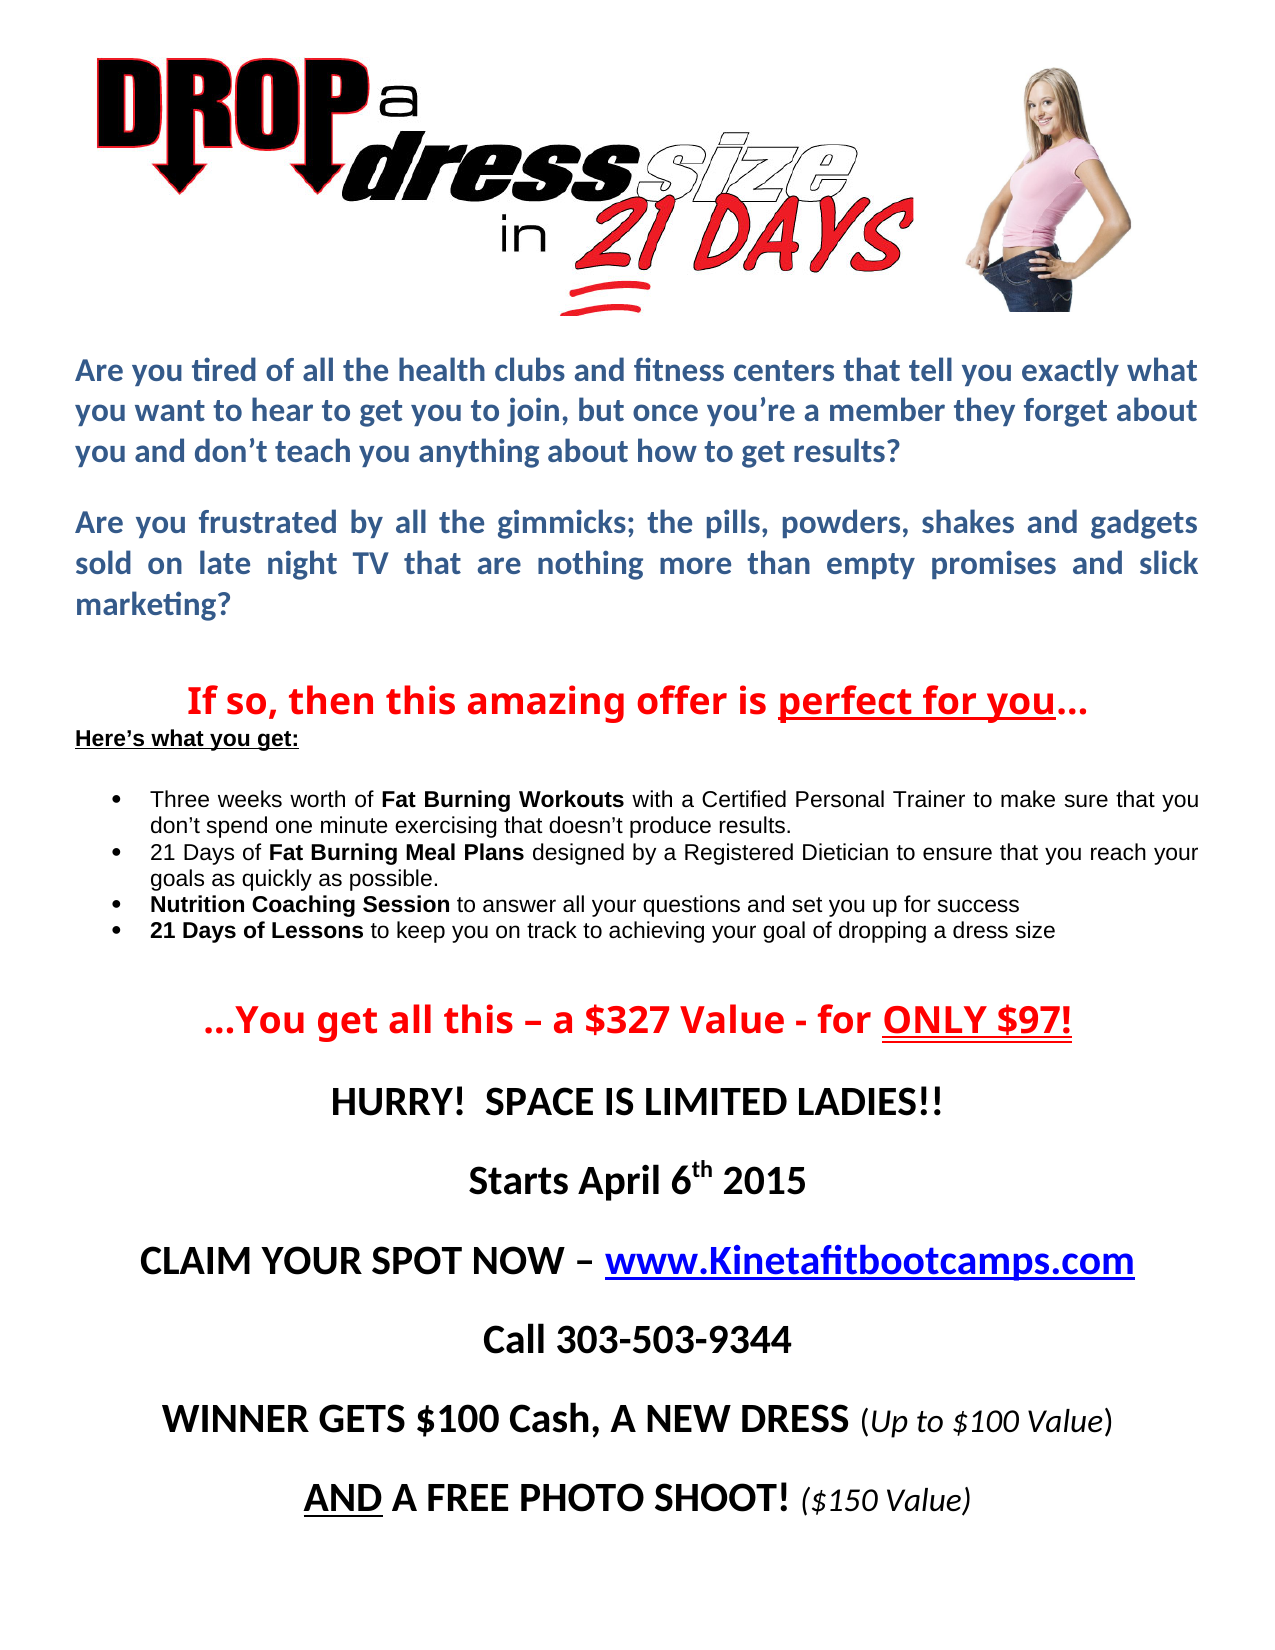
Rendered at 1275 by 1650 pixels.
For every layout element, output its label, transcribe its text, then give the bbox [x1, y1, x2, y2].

text HURRY! SPACE IS LIMITED LADIES!! [75, 1075, 1200, 1126]
text Starts April 6th 2015 [75, 1154, 1200, 1205]
subtitle Are you tired of all the health clubs and fitness centers that tell you exactly what you want to hear to get you to join, but once you’re a member they forget about you and don’t teach you anything about how to get results? [75, 152, 1200, 471]
subtitle If so, then this amazing offer is perfect for you… [75, 674, 1200, 725]
list Three weeks worth of Fat Burning Workouts with a Certified Personal Trainer to make sure that you don’t spend one minute exercising that doesn’t produce results. [112, 786, 1200, 838]
text WINNER GETS $100 Cash, A NEW DRESS (Up to $100 Value) [75, 1392, 1200, 1443]
subtitle Are you frustrated by all the gimmicks; the pills, powders, shakes and gadgets sold on late night TV that are nothing more than empty promises and slick marketing? [75, 501, 1200, 623]
text CLAIM YOUR SPOT NOW – www.Kinetafitbootcamps.com [75, 1234, 1200, 1284]
picture [950, 55, 1138, 310]
text Call 303-503-9344 [75, 1313, 1200, 1364]
picture [96, 57, 913, 316]
list 21 Days of Fat Burning Meal Plans designed by a Registered Dietician to ensure that you reach your goals as quickly as possible. [112, 838, 1200, 891]
text AND A FREE PHOTO SHOOT! ($150 Value) [75, 1471, 1200, 1522]
subtitle …You get all this – a $327 Value - for ONLY $97! [75, 994, 1200, 1045]
list Nutrition Coaching Session to answer all your questions and set you up for success [112, 891, 1200, 917]
list 21 Days of Lessons to keep you on track to achieving your goal of dropping a dress size [112, 917, 1200, 944]
text Here’s what you get: [75, 725, 1200, 752]
